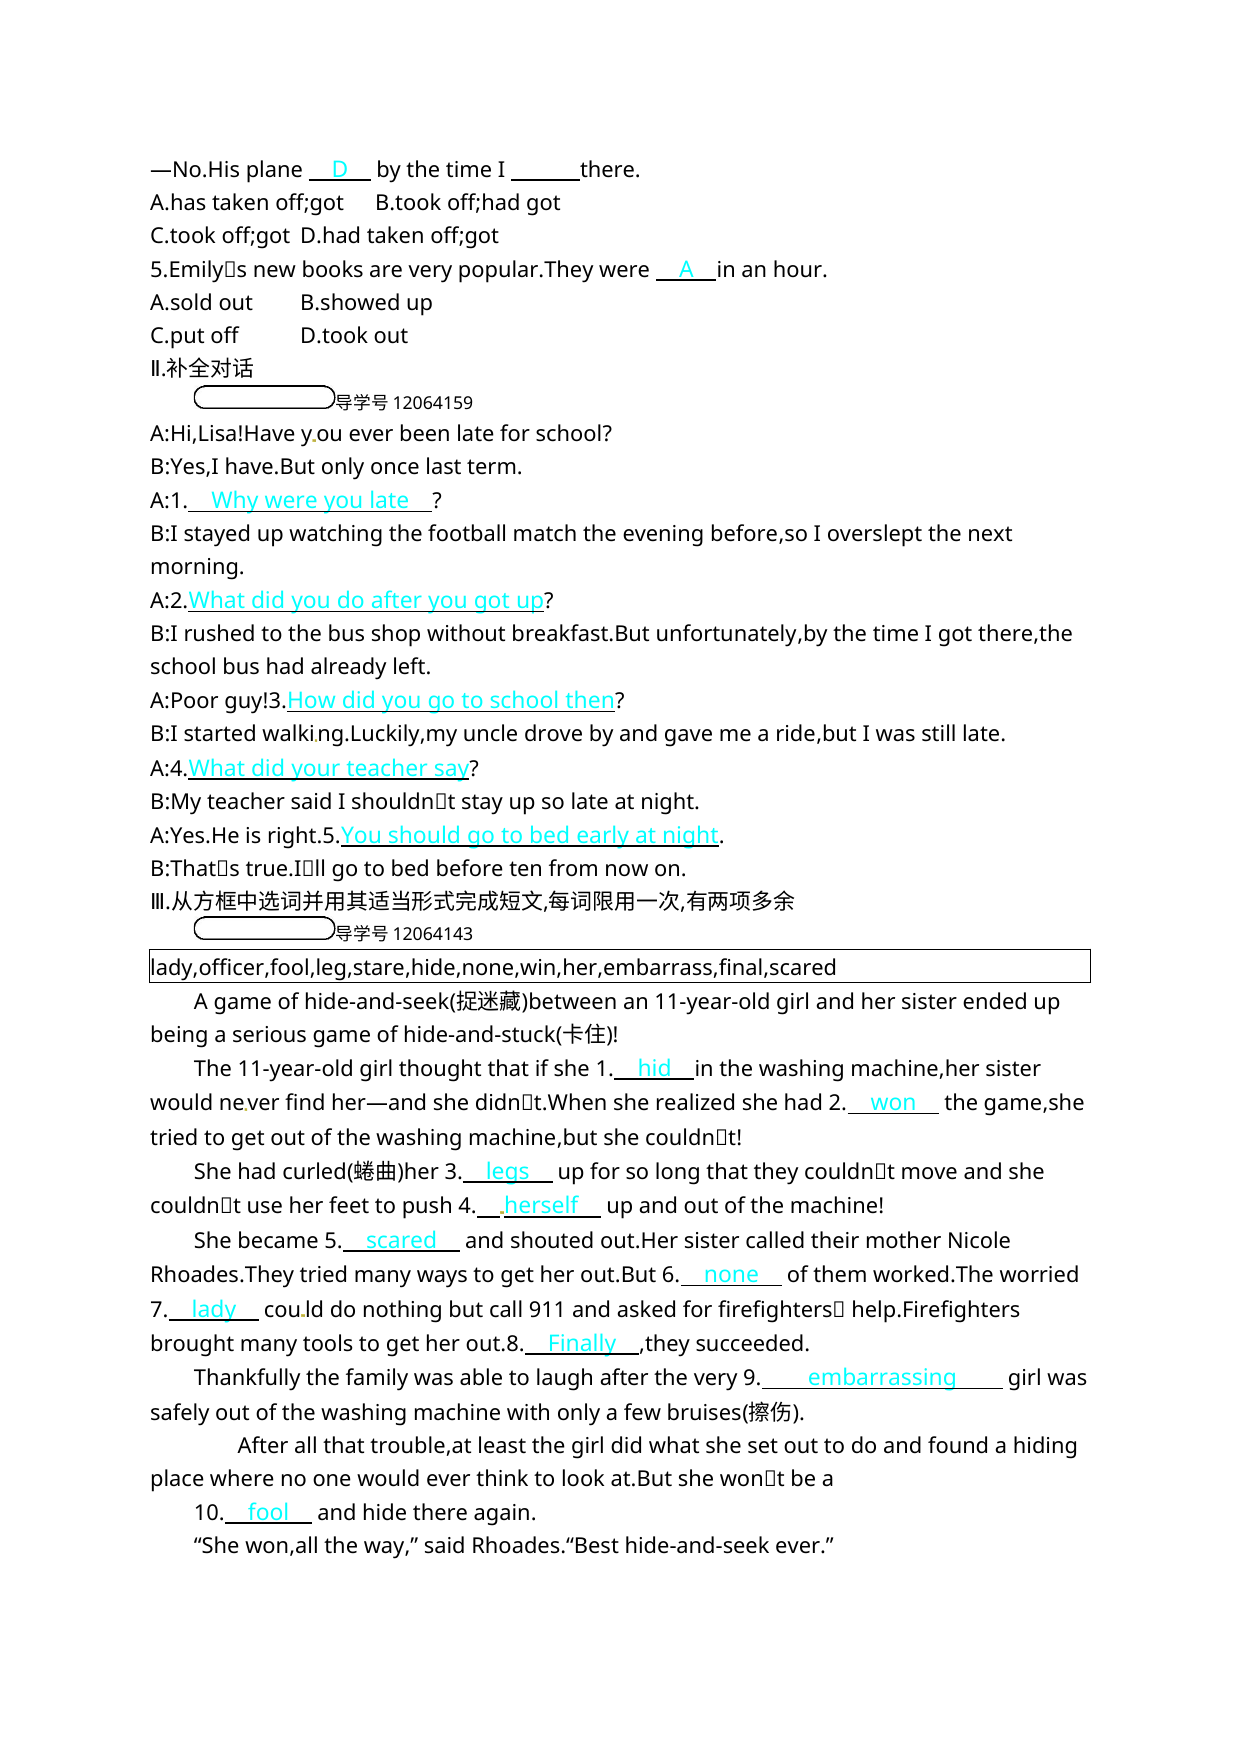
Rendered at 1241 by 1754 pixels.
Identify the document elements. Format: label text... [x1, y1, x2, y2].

text B:That􀆳s true.I􀆳ll go to bed before ten from now on. [150, 850, 1090, 883]
text A.sold out B.showed up [150, 284, 1090, 317]
text 导学号12064143 [150, 916, 1090, 948]
text “She won,all the way,” said Rhoades.“Best hide-and-seek ever.” [150, 1527, 1090, 1560]
text She had curled(蜷曲)her 3. legs up for so long that they couldn􀆳t move and she couldn􀆳t use her feet to push 4. herself up and out of the machine! [150, 1152, 1090, 1221]
text A game of hide-and-seek(捉迷藏)between an 11-year-old girl and her sister ended up being a serious game of hide-and-stuck(卡住)! [150, 983, 1090, 1049]
text —No.His plane D by the time I there. [150, 150, 1090, 184]
text B:My teacher said I shouldn􀆳t stay up so late at night. [150, 783, 1090, 816]
text A:Yes.He is right.5.You should go to bed early at night. [150, 816, 1090, 850]
text A.has taken off;got B.took off;had got [150, 184, 1090, 217]
text 10. fool and hide there again. [150, 1493, 1090, 1527]
text A:Hi,Lisa!Have you ever been late for school? [150, 416, 1090, 448]
text B:Yes,I have.But only once last term. [150, 448, 1090, 481]
text A:2.What did you do after you got up? [150, 581, 1090, 616]
text lady,officer,fool,leg,stare,hide,none,win,her,embarrass,final,scared [150, 950, 1090, 982]
text B:I rushed to the bus shop without breakfast.But unfortunately,by the time I got there,the school bus had already left. [150, 616, 1090, 681]
text Ⅲ.从方框中选词并用其适当形式完成短文,每词限用一次,有两项多余 [150, 883, 1090, 916]
text 导学号12064159 [150, 383, 1090, 416]
picture [193, 916, 336, 940]
text B:I started walking.Luckily,my uncle drove by and gave me a ride,but I was still late. [150, 716, 1090, 748]
text Thankfully the family was able to laugh after the very 9. embarrassing girl was safely out of the washing machine with only a few bruises(擦伤). [150, 1358, 1090, 1427]
text C.took off;got D.had taken off;got [150, 217, 1090, 250]
text She became 5. scared and shouted out.Her sister called their mother Nicole Rhoades.They tried many ways to get her out.But 6. none of them worked.The worried 7. lady could do nothing but call 911 and asked for firefighters􀆳 help.Firefighters brought many tools to get her out.8. Finally ,they succeeded. [150, 1221, 1090, 1358]
text A:Poor guy!3.How did you go to school then? [150, 681, 1090, 716]
text B:I stayed up watching the football match the evening before,so I overslept the next morning.[来源:学科网] [150, 516, 1090, 581]
text 5.Emily􀆳s new books are very popular.They were A in an hour. [150, 250, 1090, 284]
text The 11-year-old girl thought that if she 1. hid in the washing machine,her sister would never find her—and she didn􀆳t.When she realized she had 2. won the game,she tried to get out of the washing machine,but she couldn􀆳t! [150, 1049, 1090, 1152]
text A:1. Why were you late ? [150, 481, 1090, 516]
text After all that trouble,at least the girl did what she set out to do and found a hiding place where no one would ever think to look at.But she won􀆳t be a [150, 1427, 1090, 1493]
text Ⅱ.补全对话 [150, 350, 1090, 383]
text C.put off D.took out [150, 317, 1090, 350]
picture [193, 385, 336, 409]
text A:4.What did your teacher say? [150, 748, 1090, 783]
